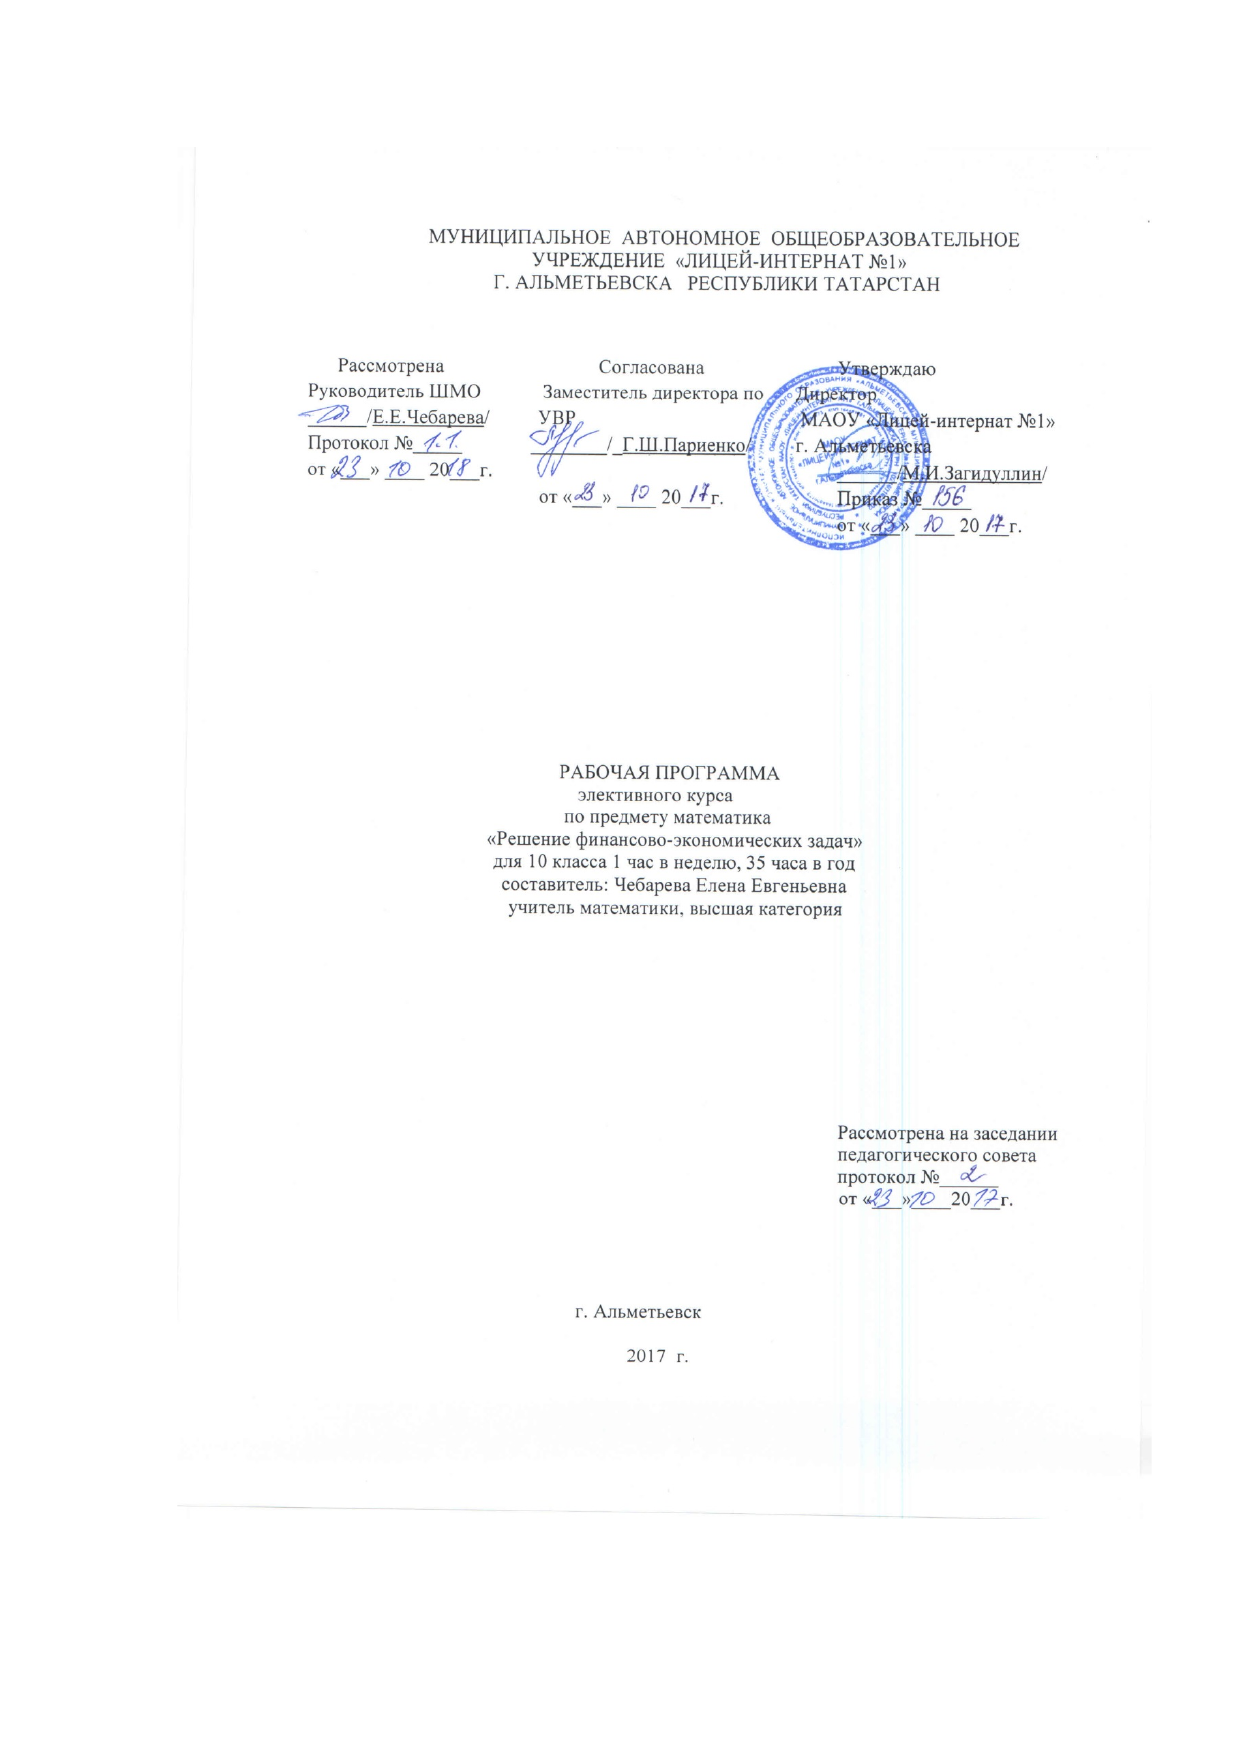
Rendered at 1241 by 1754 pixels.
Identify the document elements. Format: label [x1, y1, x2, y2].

picture [177, 147, 1152, 1519]
